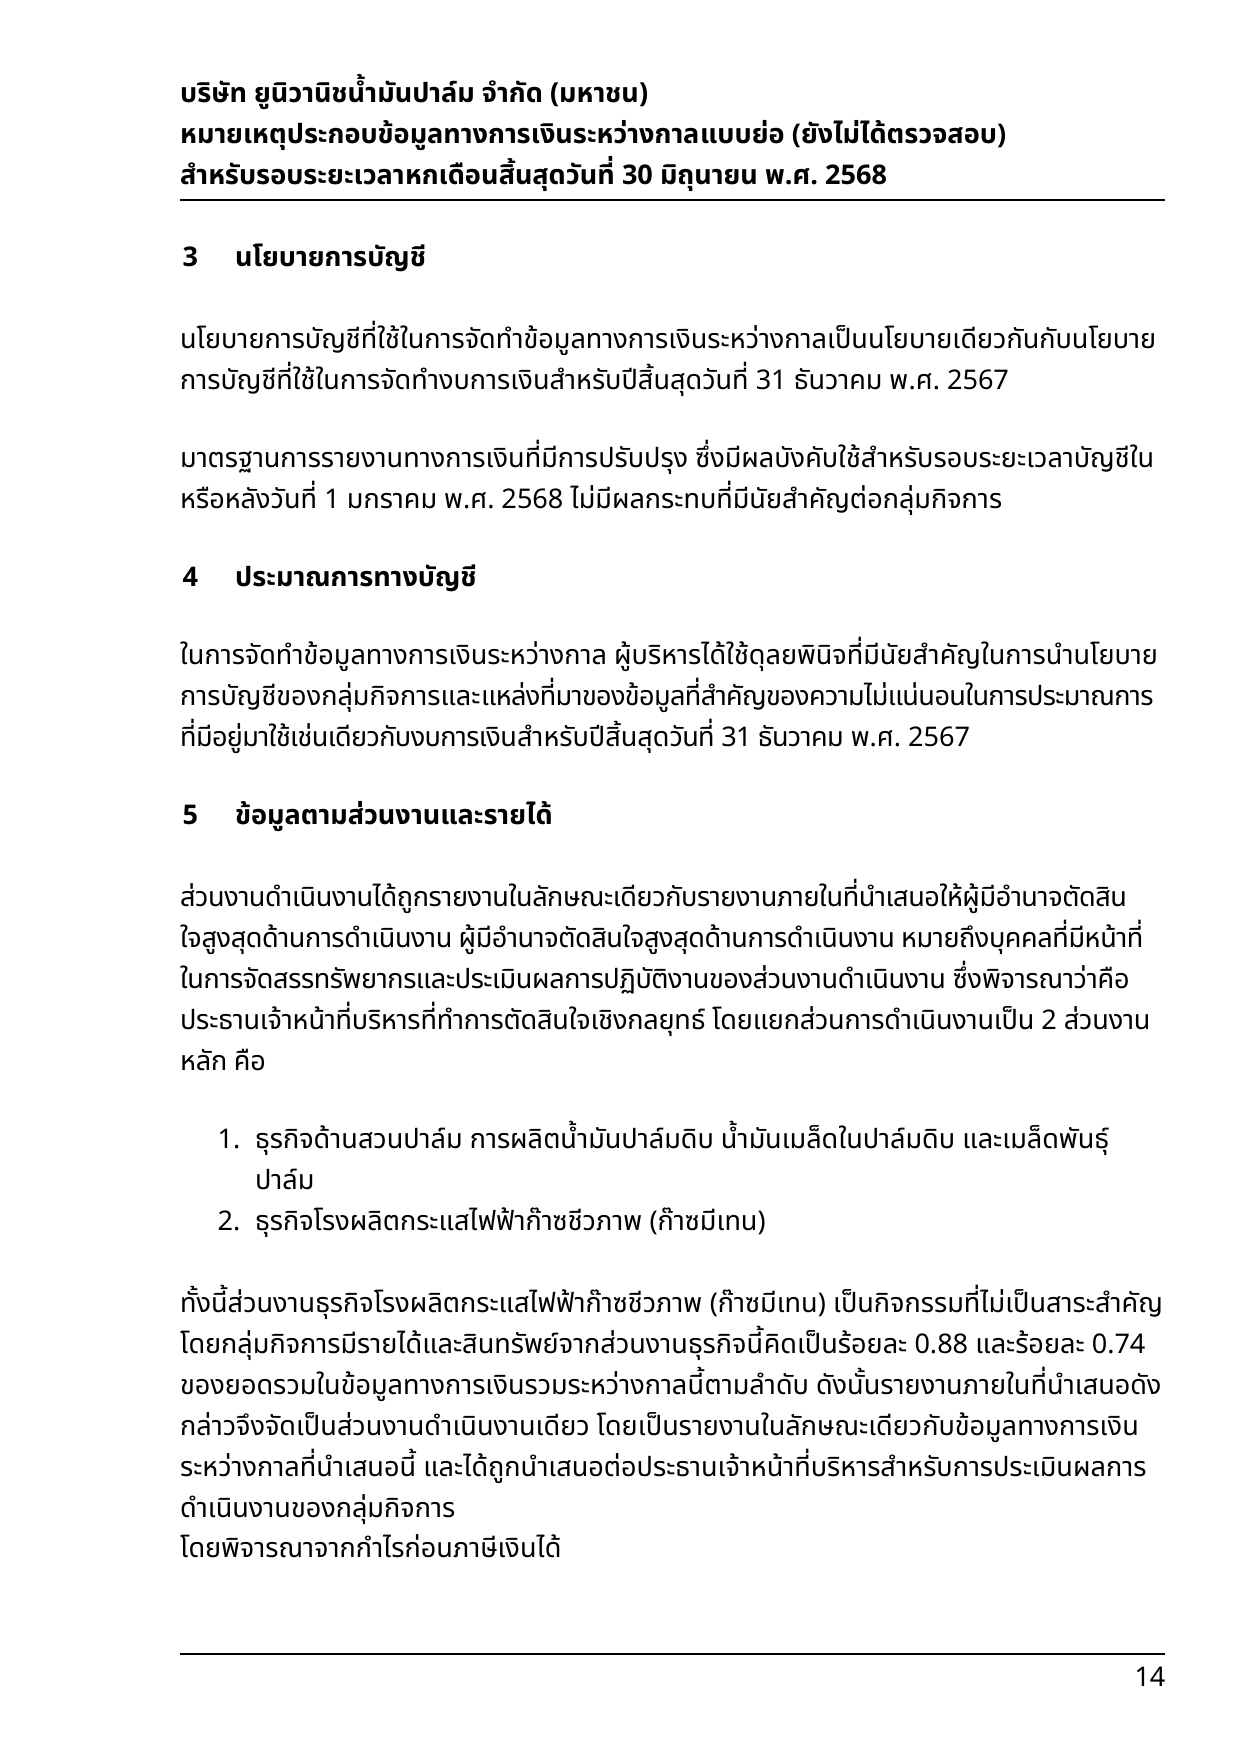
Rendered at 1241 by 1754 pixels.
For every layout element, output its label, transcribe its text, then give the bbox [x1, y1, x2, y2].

list ธุรกิจด้านสวนปาล์ม การผลิตน้ำมันปาล์มดิบ น้ำมันเมล็ดในปาล์มดิบ และเมล็ดพันธุ์ปาล์ม [217, 1119, 1165, 1201]
list ธุรกิจโรงผลิตกระแสไฟฟ้าก๊าซชีวภาพ (ก๊าซมีเทน) [217, 1201, 1165, 1242]
text มาตรฐานการรายงานทางการเงินที่มีการปรับปรุง ซึ่งมีผลบังคับใช้สำหรับรอบระยะเวลาบัญชีในหรือหลังวันที่ 1 มกราคม พ.ศ. 2568 ไม่มีผลกระทบที่มีนัยสำคัญต่อกลุ่มกิจการ [180, 439, 1165, 521]
table_header 3 นโยบายการบัญชี [180, 238, 1166, 279]
table_header 4 ประมาณการทางบัญชี [180, 558, 1166, 599]
table_header 5 ข้อมูลตามส่วนงานและรายได้ [180, 796, 1166, 837]
text ในการจัดทำข้อมูลทางการเงินระหว่างกาล ผู้บริหารได้ใช้ดุลยพินิจที่มีนัยสำคัญในการนำนโยบายการบัญชีของกลุ่มกิจการและแหล่งที่มาของข้อมูลที่สำคัญของความไม่แน่นอนในการประมาณการที่มีอยู่มาใช้เช่นเดียวกับงบการเงินสำหรับปีสิ้นสุดวันที่ 31 ธันวาคม พ.ศ. 2567 [180, 636, 1165, 759]
text ส่วนงานดำเนินงานได้ถูกรายงานในลักษณะเดียวกับรายงานภายในที่นำเสนอให้ผู้มีอำนาจตัดสินใจสูงสุดด้านการดำเนินงาน ผู้มีอำนาจตัดสินใจสูงสุดด้านการดำเนินงาน หมายถึงบุคคลที่มีหน้าที่ในการจัดสรรทรัพยากรและประเมินผลการปฏิบัติงานของส่วนงานดำเนินงาน ซึ่งพิจารณาว่าคือ ประธานเจ้าหน้าที่บริหารที่ทำการตัดสินใจเชิงกลยุทธ์ โดยแยกส่วนการดำเนินงานเป็น 2 ส่วนงานหลัก คือ [180, 878, 1165, 1083]
text ทั้งนี้ส่วนงานธุรกิจโรงผลิตกระแสไฟฟ้าก๊าซชีวภาพ (ก๊าซมีเทน) เป็นกิจกรรมที่ไม่เป็นสาระสำคัญ โดยกลุ่มกิจการมีรายได้และสินทรัพย์จากส่วนงานธุรกิจนี้คิดเป็นร้อยละ 0.88 และร้อยละ 0.74 ของยอดรวมในข้อมูลทางการเงินรวมระหว่างกาลนี้ตามลำดับ ดังนั้นรายงานภายในที่นำเสนอดังกล่าวจึงจัดเป็นส่วนงานดำเนินงานเดียว โดยเป็นรายงานในลักษณะเดียวกับข้อมูลทางการเงินระหว่างกาลที่นำเสนอนี้ และได้ถูกนำเสนอต่อประธานเจ้าหน้าที่บริหารสำหรับการประเมินผลการดำเนินงานของกลุ่มกิจการ โดยพิจารณาจากกำไรก่อนภาษีเงินได้ [180, 1283, 1165, 1570]
text นโยบายการบัญชีที่ใช้ในการจัดทำข้อมูลทางการเงินระหว่างกาลเป็นนโยบายเดียวกันกับนโยบายการบัญชีที่ใช้ในการจัดทำงบการเงินสำหรับปีสิ้นสุดวันที่ 31 ธันวาคม พ.ศ. 2567 [180, 320, 1165, 402]
